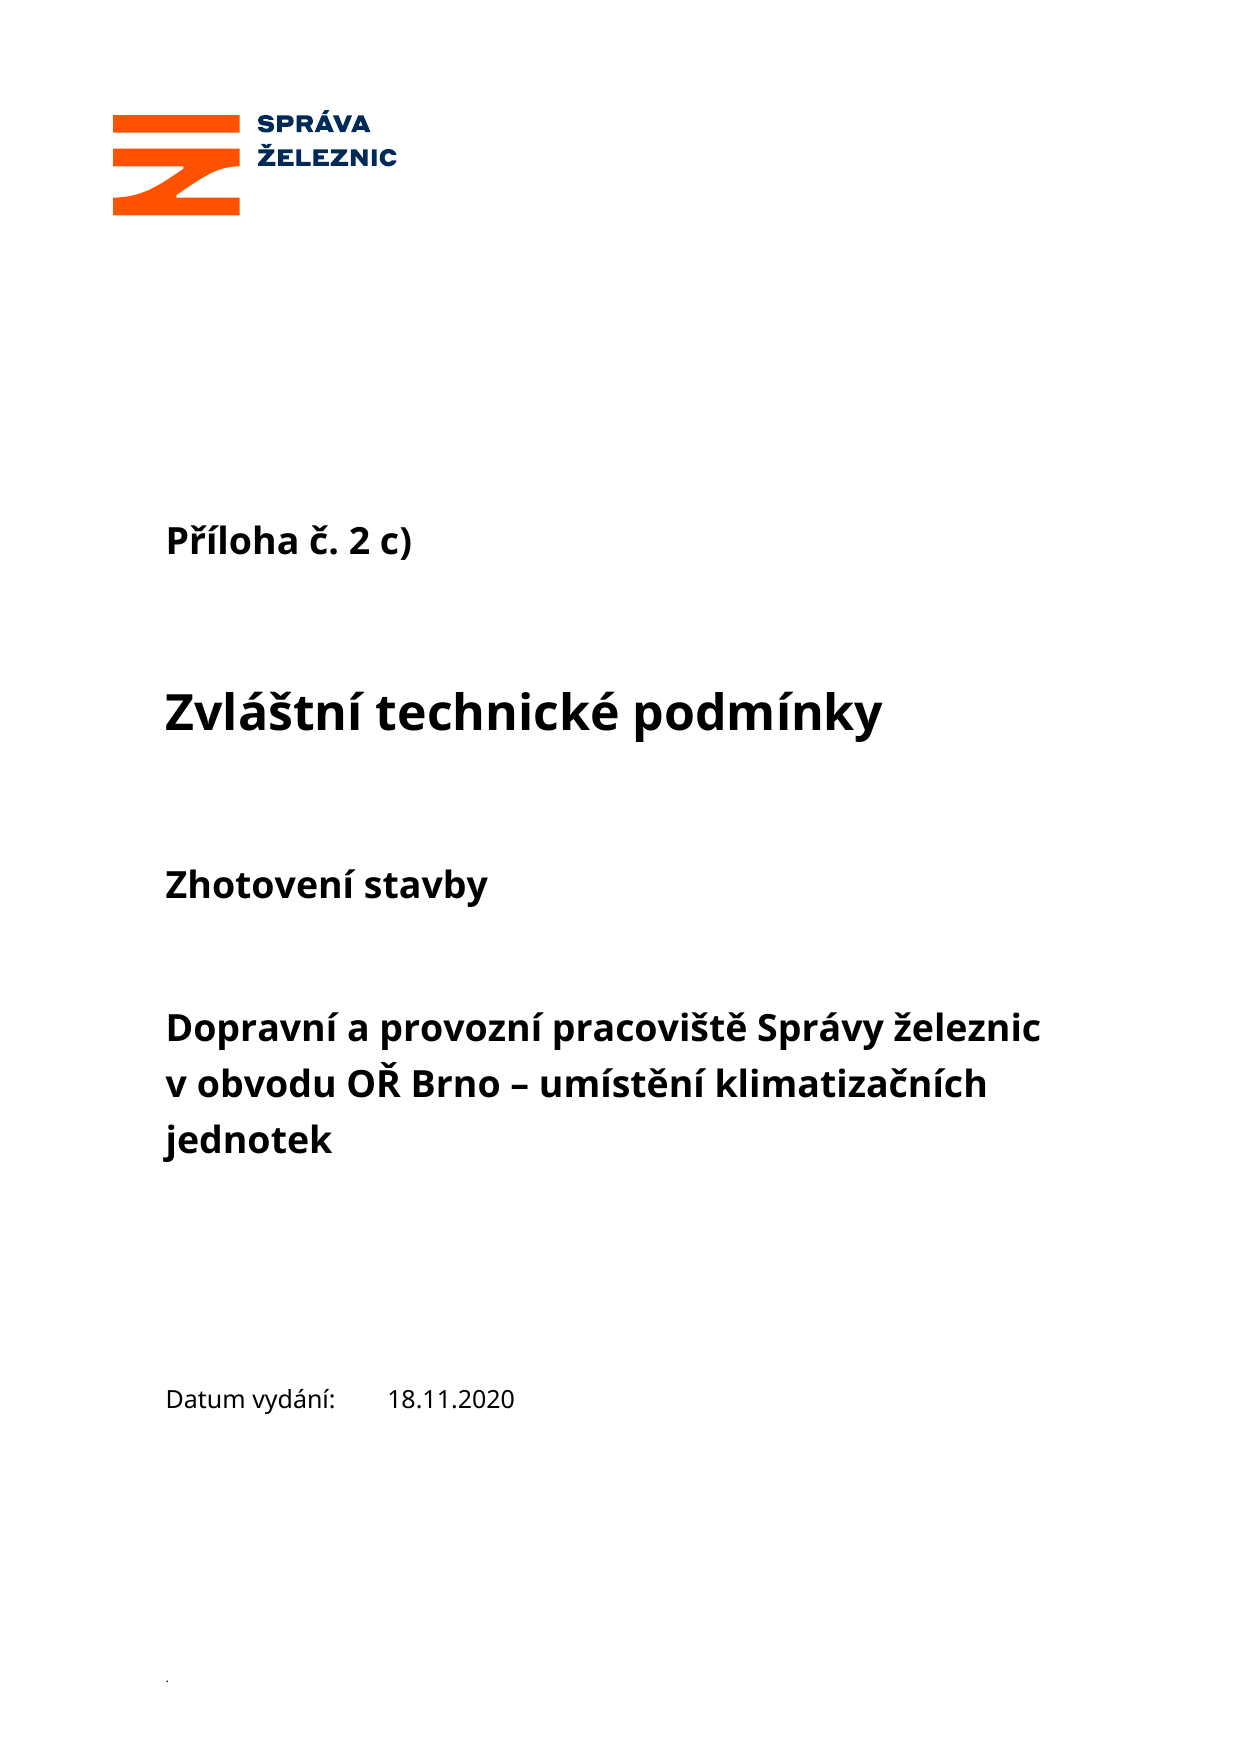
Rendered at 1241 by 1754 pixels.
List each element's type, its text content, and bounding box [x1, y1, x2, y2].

text Příloha č. 2 c) [165, 514, 1075, 566]
text Zvláštní technické podmínky [165, 677, 1075, 745]
text Zhotovení stavby [165, 858, 1075, 909]
text Dopravní a provozní pracoviště Správy železnic v obvodu OŘ Brno – umístění klimatizačních jednotek [165, 1001, 1075, 1165]
text Datum vydání: 18.11.2020 [165, 1382, 1075, 1416]
